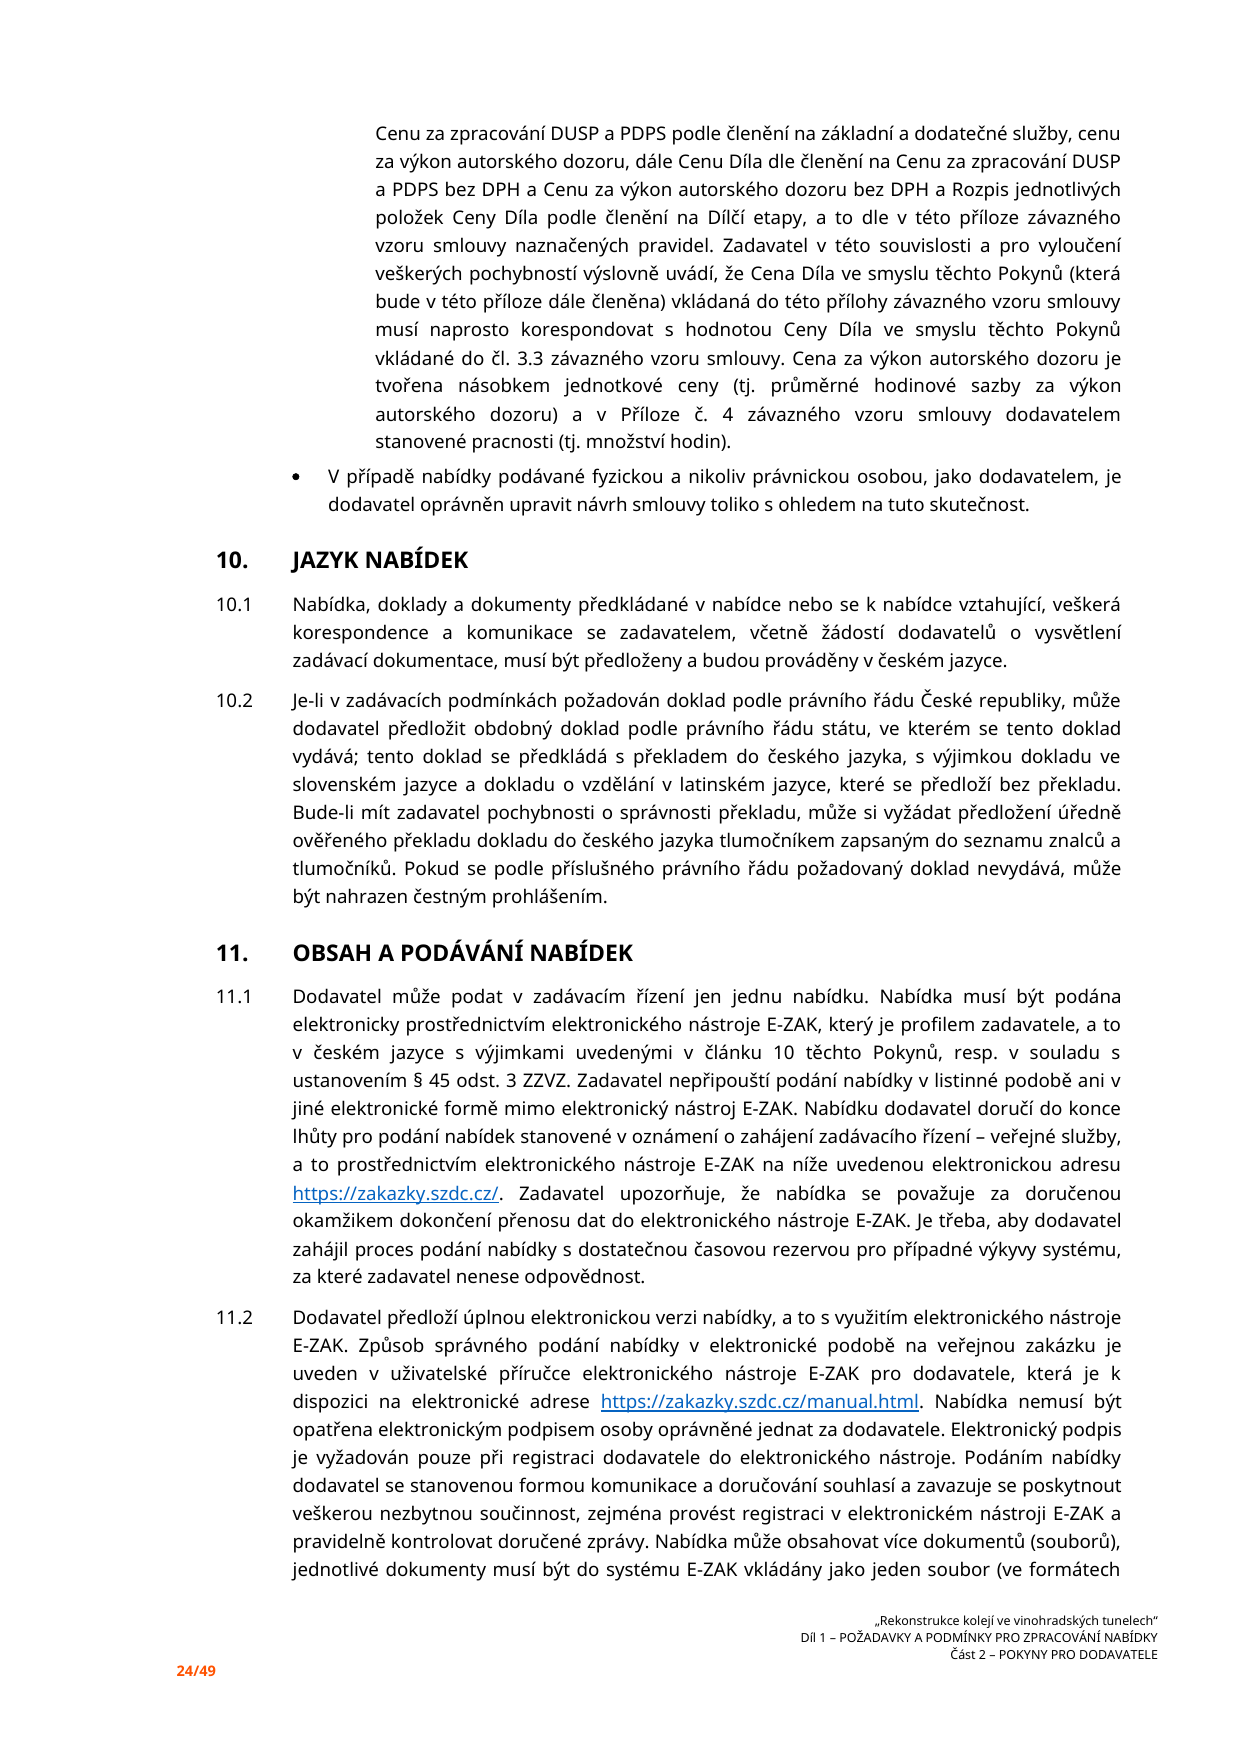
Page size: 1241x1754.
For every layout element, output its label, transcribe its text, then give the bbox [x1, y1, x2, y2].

text Nabídka, doklady a dokumenty předkládané v nabídce nebo se k nabídce vztahující, veškerá korespondence a komunikace se zadavatelem, včetně žádostí dodavatelů o vysvětlení zadávací dokumentace, musí být předloženy a budou prováděny v českém jazyce. [216, 591, 1122, 673]
text JAZYK NABÍDEK [216, 544, 1122, 575]
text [216, 1304, 1122, 1582]
text OBSAH a PODÁVÁNÍ NABÍDEK [216, 937, 1122, 968]
list Cenu za zpracování DUSP a PDPS podle členění na základní a dodatečné služby, cenu za výkon autorského dozoru, dále Cenu Díla dle členění na Cenu za zpracování DUSP a PDPS bez DPH a Cenu za výkon autorského dozoru bez DPH a Rozpis jednotlivých položek Ceny Díla podle členění na Dílčí etapy, a to dle v této příloze závazného vzoru smlouvy naznačených pravidel. Zadavatel v této souvislosti a pro vyloučení veškerých pochybností výslovně uvádí, že Cena Díla ve smyslu těchto Pokynů (která bude v této příloze dále členěna) vkládaná do této přílohy závazného vzoru smlouvy musí naprosto korespondovat s hodnotou Ceny Díla ve smyslu těchto Pokynů vkládané do čl. 3.3 závazného vzoru smlouvy. Cena za výkon autorského dozoru je tvořena násobkem jednotkové ceny (tj. průměrné hodinové sazby za výkon autorského dozoru) a v Příloze č. 4 závazného vzoru smlouvy dodavatelem stanovené pracnosti (tj. množství hodin). [375, 121, 1122, 454]
text V případě nabídky podávané fyzickou a nikoliv právnickou osobou, jako dodavatelem, je dodavatel oprávněn upravit návrh smlouvy toliko s ohledem na tuto skutečnost. [292, 463, 1122, 517]
text Dodavatel může podat v zadávacím řízení jen jednu nabídku. Nabídka musí být podána elektronicky prostřednictvím elektronického nástroje E-ZAK, který je profilem zadavatele, a to v českém jazyce s výjimkami uvedenými v článku 10 těchto Pokynů, resp. v souladu s ustanovením § 45 odst. 3 ZZVZ. Zadavatel nepřipouští podání nabídky v listinné podobě ani v jiné elektronické formě mimo elektronický nástroj E-ZAK. Nabídku dodavatel doručí do konce lhůty pro podání nabídek stanovené v oznámení o zahájení zadávacího řízení – veřejné služby, a to prostřednictvím elektronického nástroje E-ZAK na níže uvedenou elektronickou adresu https://zakazky.szdc.cz/. Zadavatel upozorňuje, že nabídka se považuje za doručenou okamžikem dokončení přenosu dat do elektronického nástroje E-ZAK. Je třeba, aby dodavatel zahájil proces podání nabídky s dostatečnou časovou rezervou pro případné výkyvy systému, za které zadavatel nenese odpovědnost. [216, 984, 1122, 1289]
text Je-li v zadávacích podmínkách požadován doklad podle právního řádu České republiky, může dodavatel předložit obdobný doklad podle právního řádu státu, ve kterém se tento doklad vydává; tento doklad se předkládá s překladem do českého jazyka, s výjimkou dokladu ve slovenském jazyce a dokladu o vzdělání v latinském jazyce, které se předloží bez překladu. Bude-li mít zadavatel pochybnosti o správnosti překladu, může si vyžádat předložení úředně ověřeného překladu dokladu do českého jazyka tlumočníkem zapsaným do seznamu znalců a tlumočníků. Pokud se podle příslušného právního řádu požadovaný doklad nevydává, může být nahrazen čestným prohlášením. [216, 688, 1122, 909]
